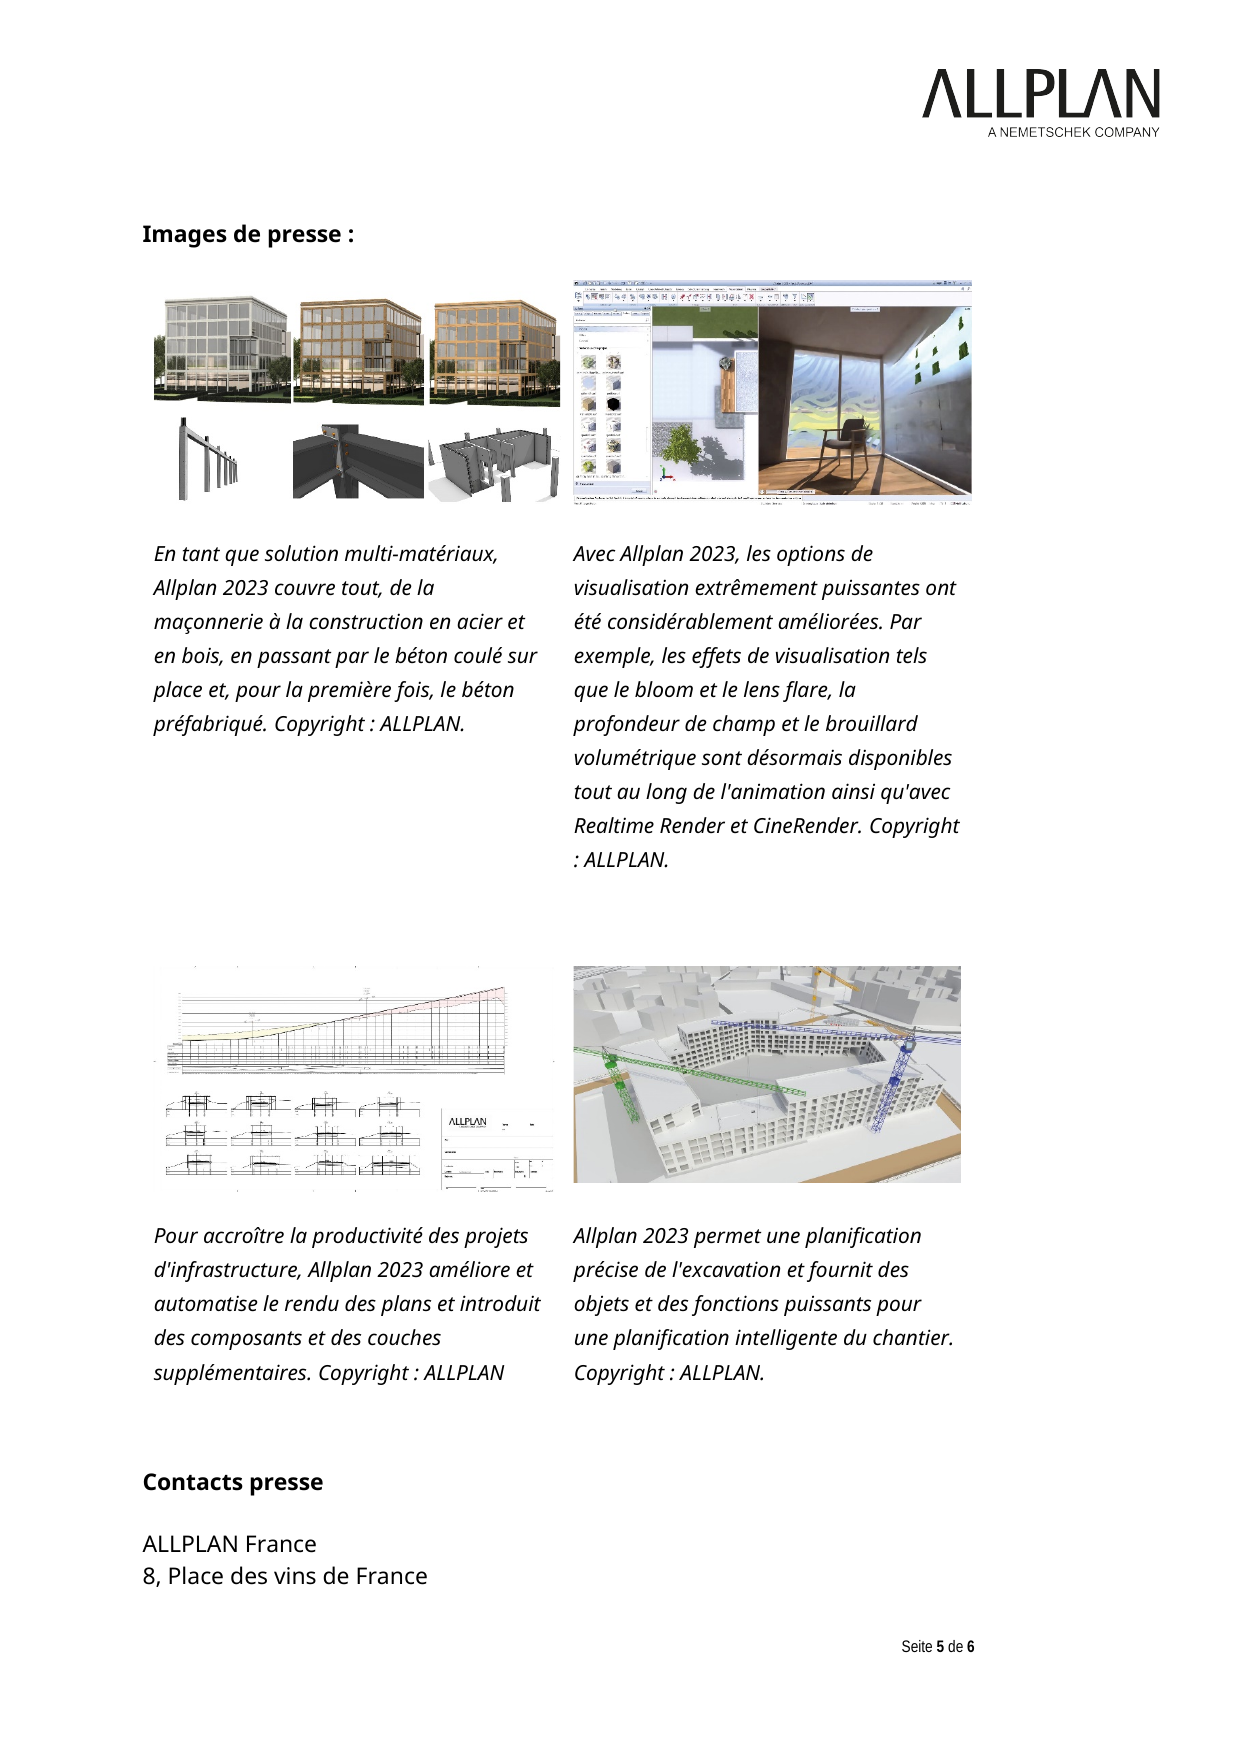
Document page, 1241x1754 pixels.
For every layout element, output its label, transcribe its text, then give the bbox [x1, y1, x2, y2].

table_cell En tant que solution multi-matériaux, Allplan 2023 couvre tout, de la maçonnerie à la construction en acier et en bois, en passant par le béton coulé sur place et, pour la première fois, le béton préfabriqué. Copyright : ALLPLAN. [142, 514, 562, 941]
text Contacts presse [142, 1466, 939, 1497]
picture [573, 966, 961, 1183]
text 8, Place des vins de France [142, 1559, 939, 1591]
picture [573, 280, 972, 505]
picture [922, 69, 1160, 137]
table_header [563, 255, 974, 514]
text Images de presse : [142, 218, 974, 249]
table_header [142, 255, 562, 514]
picture [153, 966, 555, 1192]
text ALLPLAN France [142, 1497, 939, 1559]
table_cell Pour accroître la productivité des projets d'infrastructure, Allplan 2023 améliore et automatise le rendu des plans et introduit des composants et des couches supplémentaires. Copyright : ALLPLAN [142, 1196, 562, 1391]
table_cell [142, 941, 562, 1196]
table_cell [563, 941, 974, 1196]
picture [153, 280, 561, 510]
table_cell Avec Allplan 2023, les options de visualisation extrêmement puissantes ont été considérablement améliorées. Par exemple, les effets de visualisation tels que le bloom et le lens flare, la profondeur de champ et le brouillard volumétrique sont désormais disponibles tout au long de l'animation ainsi qu'avec Realtime Render et CineRender. Copyright : ALLPLAN. [563, 514, 974, 941]
table_cell Allplan 2023 permet une planification précise de l'excavation et fournit des objets et des fonctions puissants pour une planification intelligente du chantier. Copyright : ALLPLAN. [563, 1196, 974, 1391]
